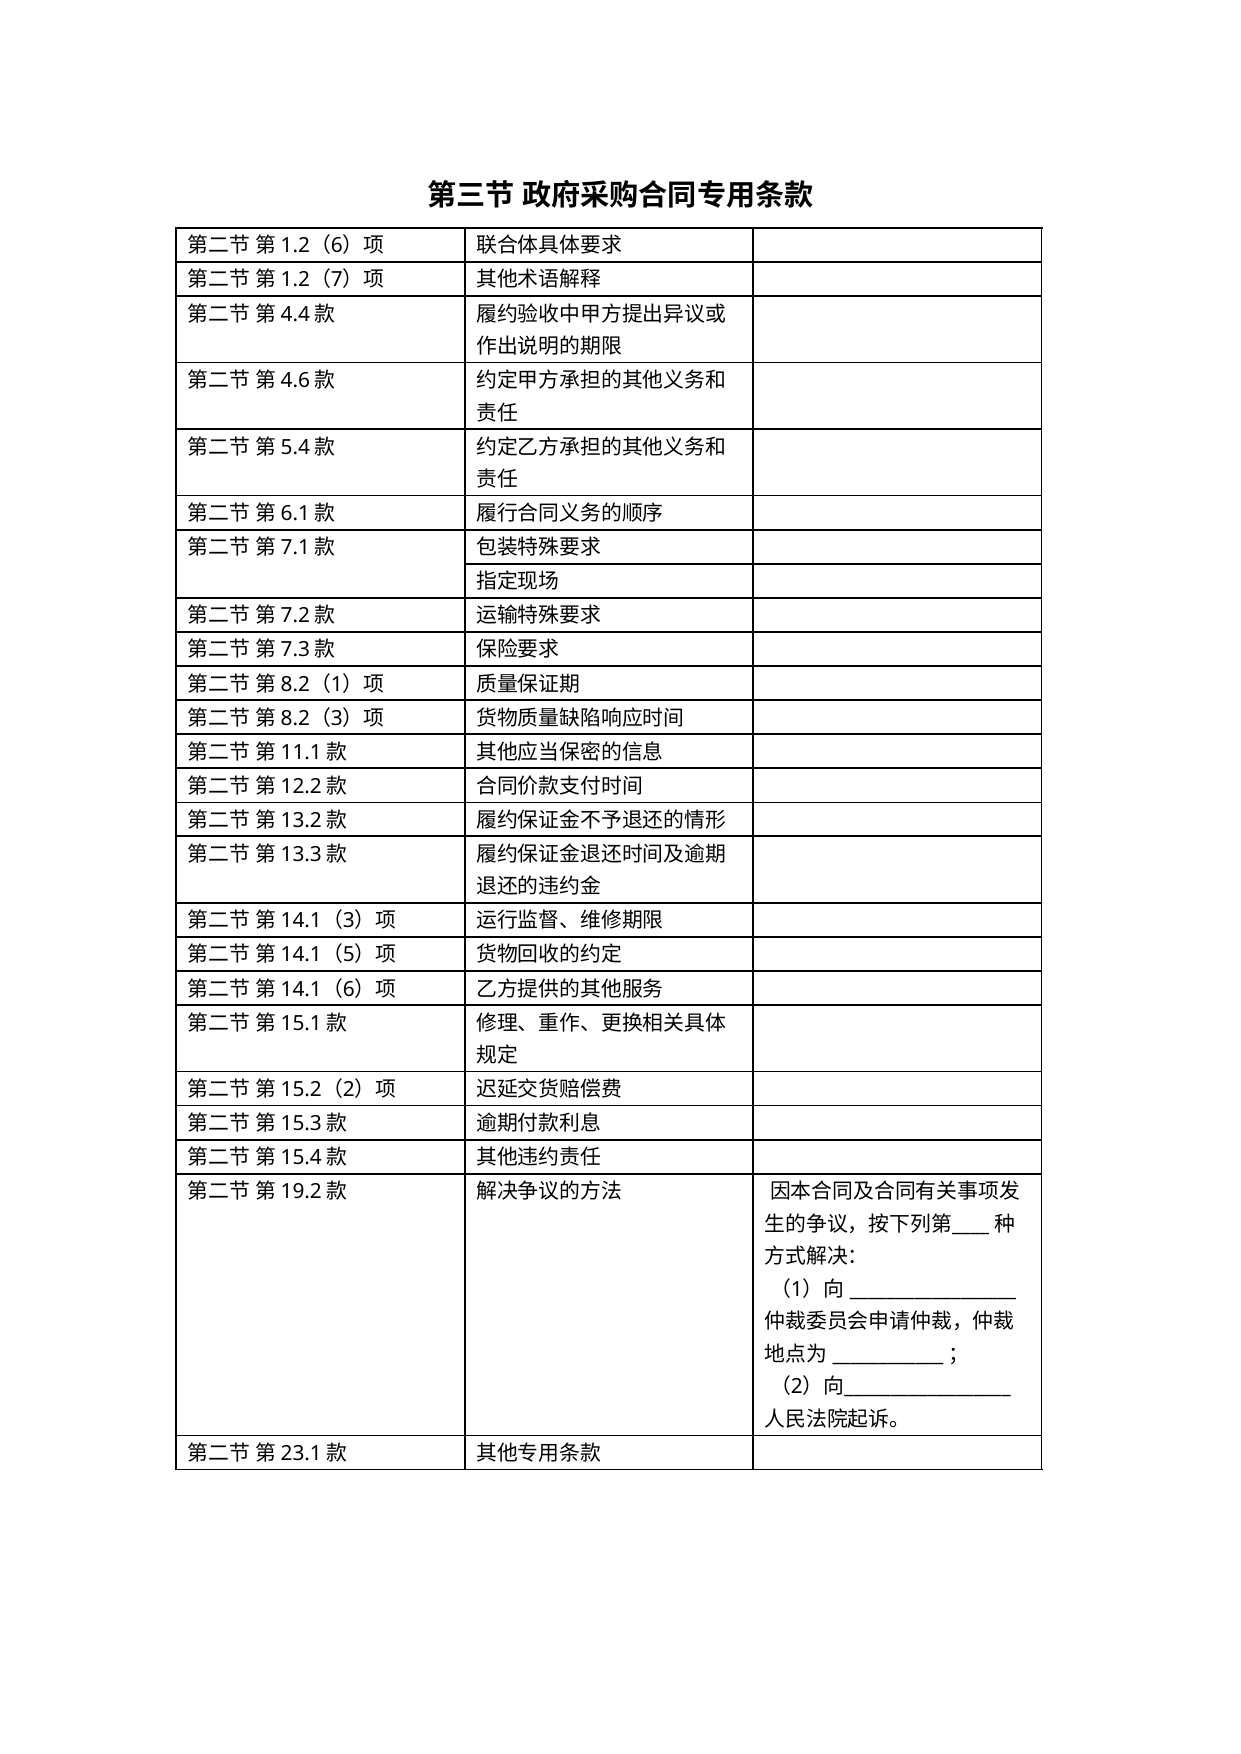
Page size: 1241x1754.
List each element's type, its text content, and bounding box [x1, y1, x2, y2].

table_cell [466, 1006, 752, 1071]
table_cell 第二节 第8.2（1）项 [177, 667, 464, 699]
text 第三节 政府采购合同专用条款 [187, 162, 1053, 227]
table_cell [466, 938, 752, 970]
table_cell 第二节 第7.3款 [177, 633, 464, 665]
table_cell [754, 701, 1041, 733]
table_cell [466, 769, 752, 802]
table_cell 质量保证期 [466, 667, 752, 699]
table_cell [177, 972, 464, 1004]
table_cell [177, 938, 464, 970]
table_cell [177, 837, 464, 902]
table_cell 包装特殊要求 [466, 531, 752, 563]
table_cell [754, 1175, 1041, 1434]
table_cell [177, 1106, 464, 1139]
table_cell [754, 430, 1041, 495]
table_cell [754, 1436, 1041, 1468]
table_cell 履行合同义务的顺序 [466, 496, 752, 529]
table_cell 第二节 第8.2（3）项 [177, 701, 464, 733]
table_cell 第二节 第4.6款 [177, 363, 464, 428]
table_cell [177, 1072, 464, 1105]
table_cell [754, 263, 1041, 295]
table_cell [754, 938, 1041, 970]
table_cell 第二节 第4.4款 [177, 297, 464, 362]
table_cell 保险要求 [466, 633, 752, 665]
table_cell 其他术语解释 [466, 263, 752, 295]
table_header 联合体具体要求 [466, 229, 752, 261]
table_cell 第二节 第6.1款 [177, 496, 464, 529]
table_cell 第二节 第7.2款 [177, 599, 464, 631]
table_header 第二节 第1.2（6）项 [177, 229, 464, 261]
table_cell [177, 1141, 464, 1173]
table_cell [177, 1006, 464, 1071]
table_cell [754, 363, 1041, 428]
table_header [754, 229, 1041, 261]
table_cell 履约验收中甲方提出异议或作出说明的期限 [466, 297, 752, 362]
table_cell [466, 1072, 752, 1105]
table_cell 第二节 第1.2（7）项 [177, 263, 464, 295]
table_cell 第二节 第7.1款 [177, 531, 464, 597]
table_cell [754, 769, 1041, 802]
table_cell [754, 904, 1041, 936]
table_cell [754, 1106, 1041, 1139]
table_cell [754, 297, 1041, 362]
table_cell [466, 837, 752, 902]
table_cell 货物质量缺陷响应时间 [466, 701, 752, 733]
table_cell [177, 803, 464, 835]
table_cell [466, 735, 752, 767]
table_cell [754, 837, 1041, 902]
table_cell [754, 531, 1041, 563]
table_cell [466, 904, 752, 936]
table_cell [754, 599, 1041, 631]
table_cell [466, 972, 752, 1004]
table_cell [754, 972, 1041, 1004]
table_cell 第二节 第5.4款 [177, 430, 464, 495]
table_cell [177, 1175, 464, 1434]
table_cell 约定乙方承担的其他义务和责任 [466, 430, 752, 495]
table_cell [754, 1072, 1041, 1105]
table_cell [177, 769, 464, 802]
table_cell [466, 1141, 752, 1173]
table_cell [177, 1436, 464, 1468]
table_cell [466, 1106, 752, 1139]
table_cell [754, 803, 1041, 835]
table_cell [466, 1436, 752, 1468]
table_cell 运输特殊要求 [466, 599, 752, 631]
table_cell [754, 667, 1041, 699]
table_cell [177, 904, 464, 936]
table_cell [754, 496, 1041, 529]
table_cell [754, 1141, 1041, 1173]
table_cell 约定甲方承担的其他义务和责任 [466, 363, 752, 428]
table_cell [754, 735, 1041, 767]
table_cell [754, 633, 1041, 665]
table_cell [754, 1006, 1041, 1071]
table_cell 指定现场 [466, 565, 752, 597]
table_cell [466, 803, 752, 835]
table_cell [754, 565, 1041, 597]
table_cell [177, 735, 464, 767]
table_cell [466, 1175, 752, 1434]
